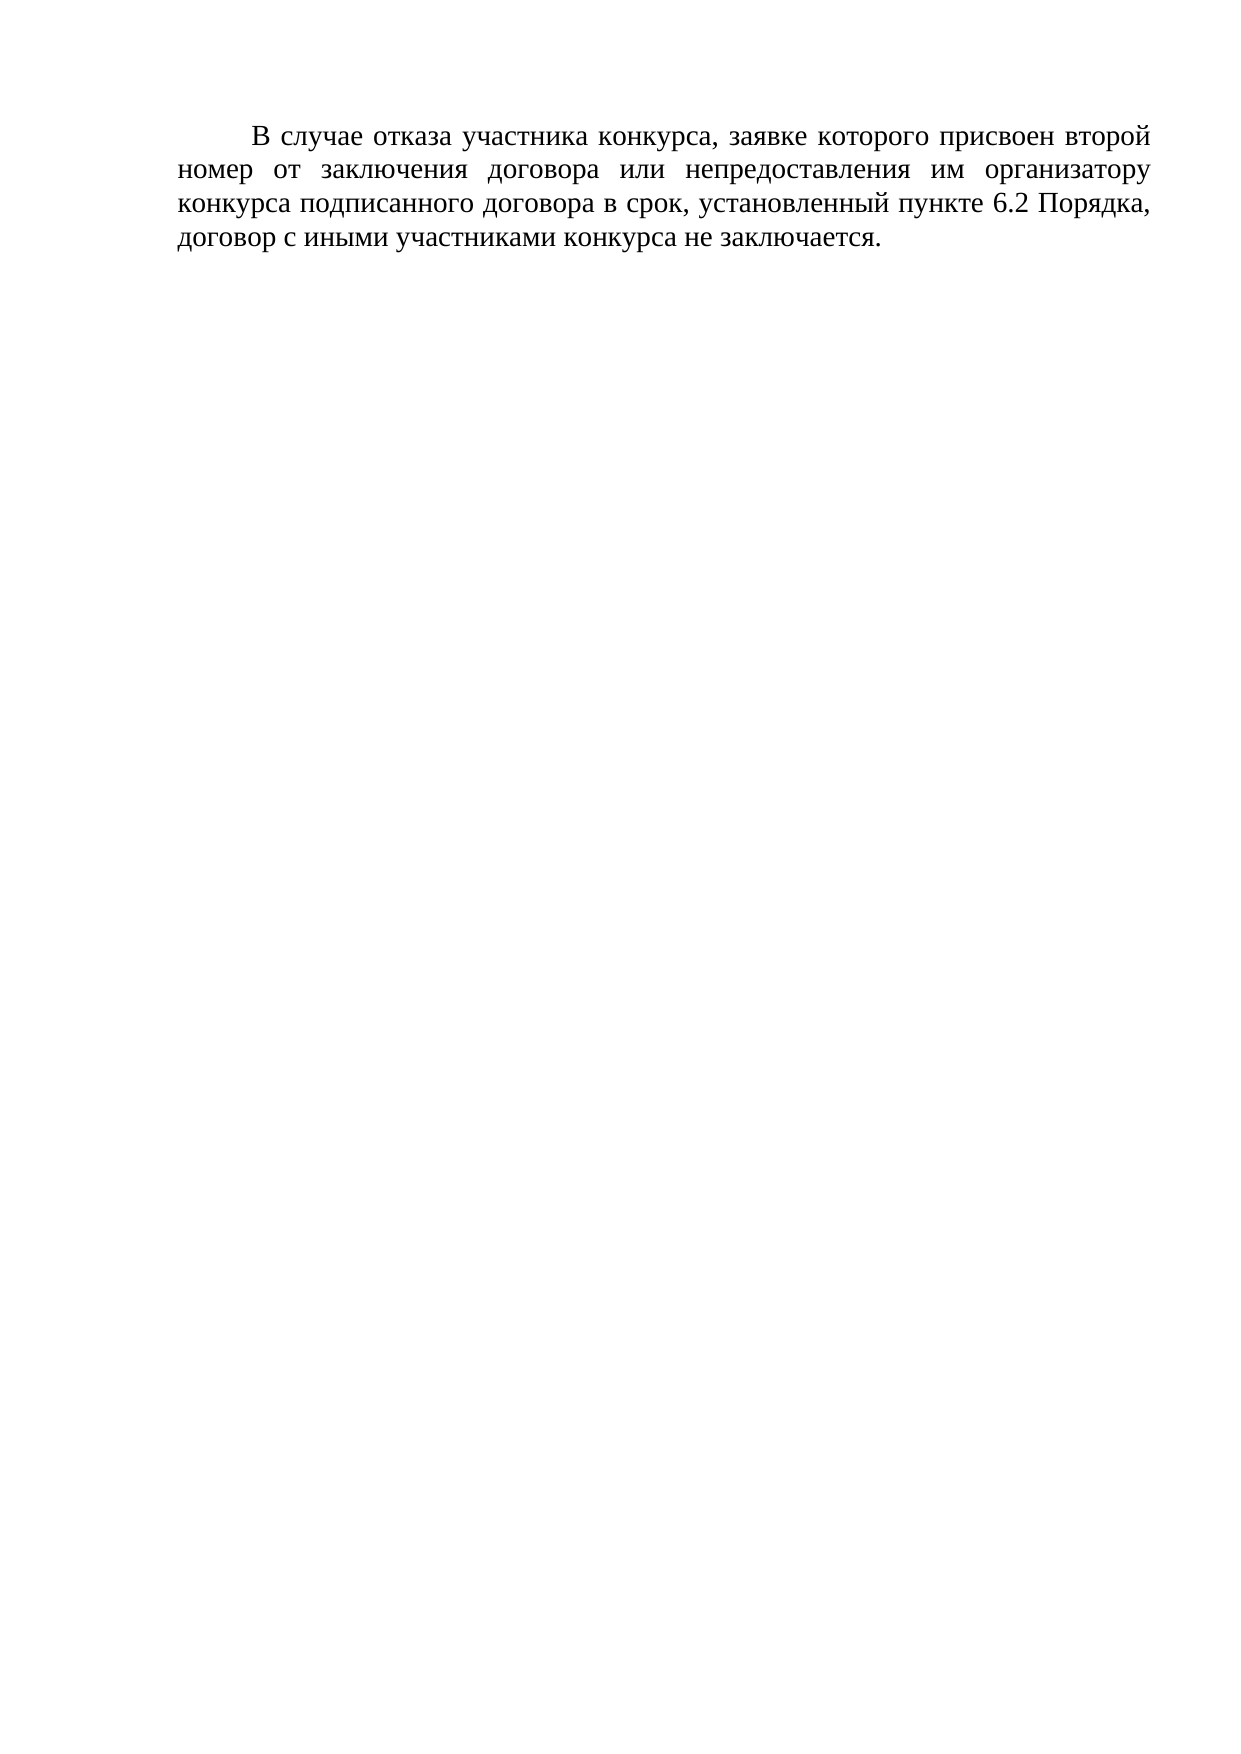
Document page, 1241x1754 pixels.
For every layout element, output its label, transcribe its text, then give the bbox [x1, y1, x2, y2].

text В случае отказа участника конкурса, заявке которого присвоен второй номер от заключения договора или непредоставления им организатору конкурса подписанного договора в срок, установленный пункте 6.2 Порядка, договор с иными участниками конкурса не заключается. [177, 118, 1152, 252]
